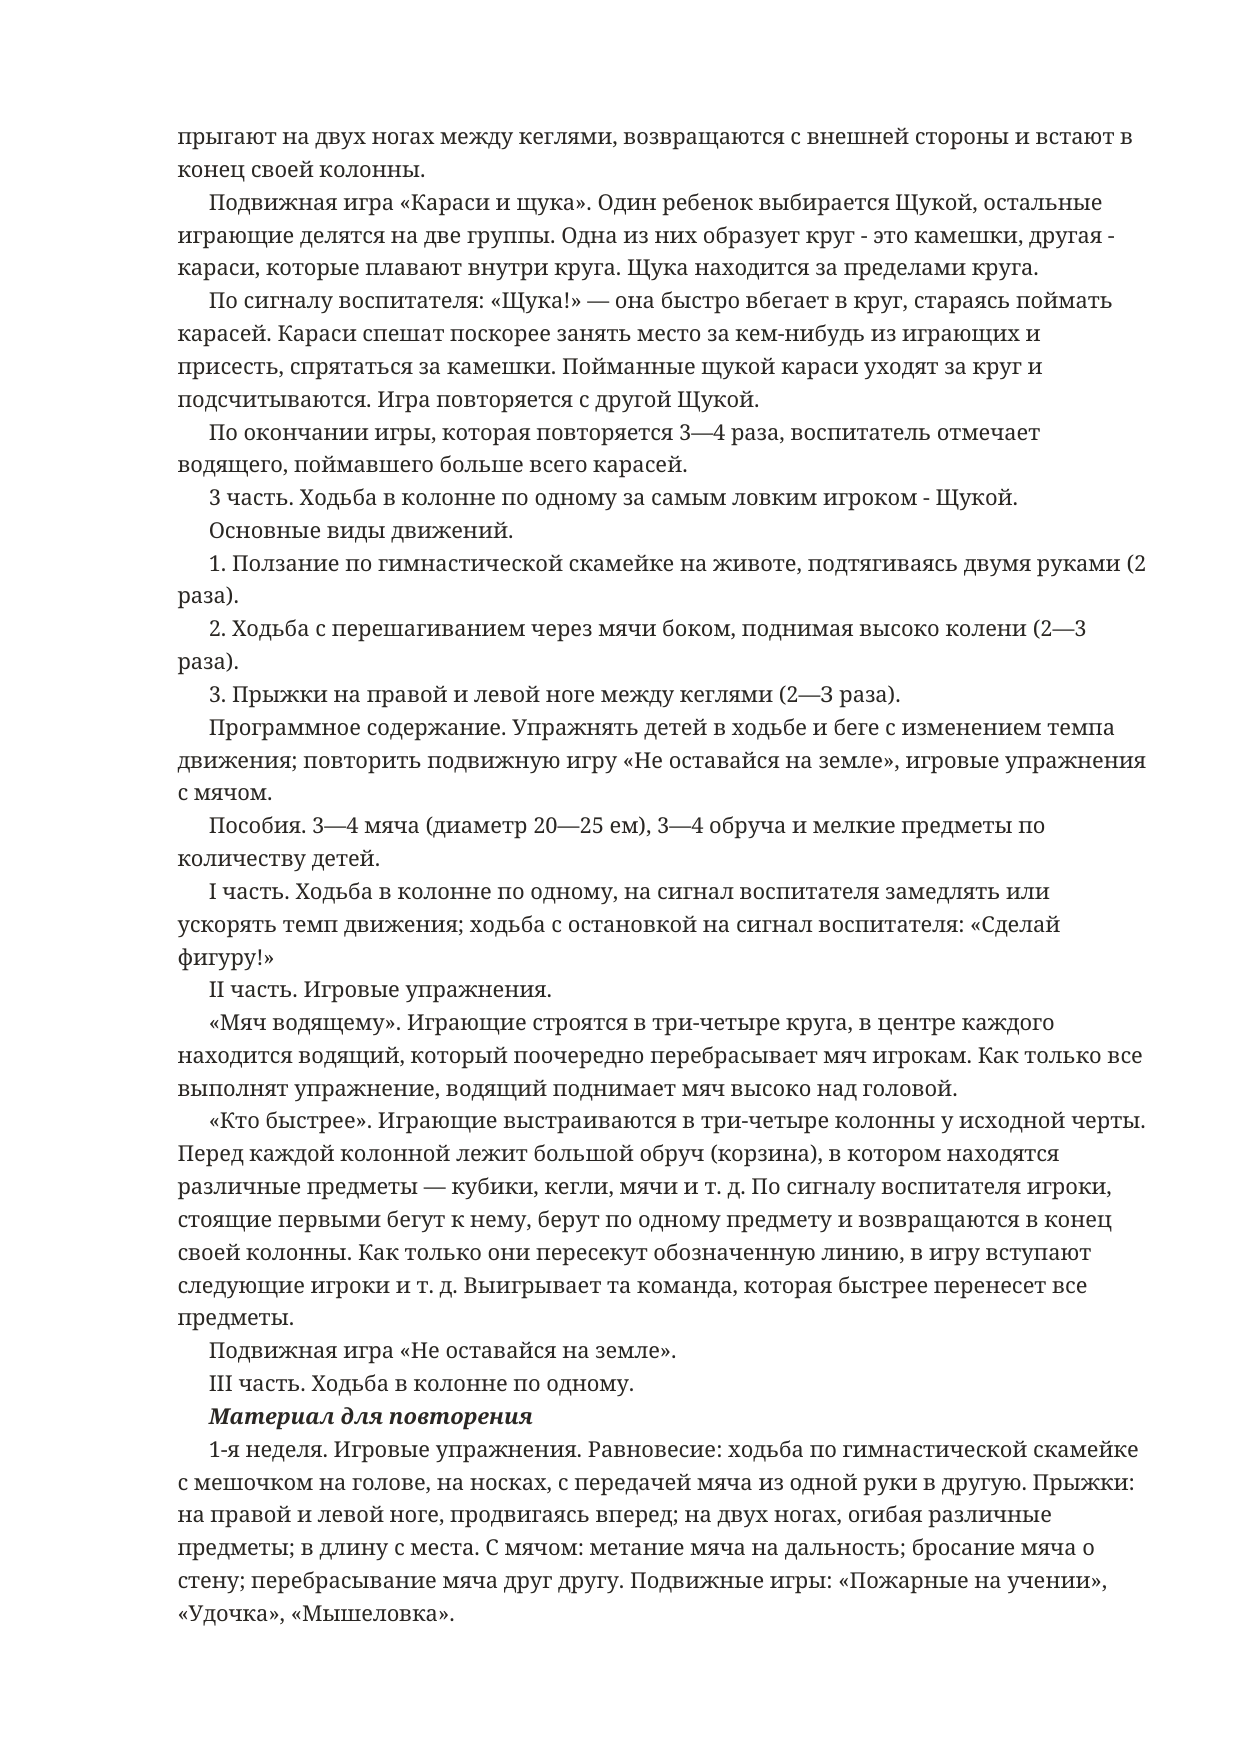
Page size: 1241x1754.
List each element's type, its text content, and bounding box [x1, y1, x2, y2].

text Пособия. 3—4 мяча (диаметр 20—25 ем), 3—4 обруча и мелкие предметы по количеству детей. [177, 807, 1152, 873]
text Основные виды движений. [177, 512, 1152, 545]
text I часть. Ходьба в колонне по одному, на сигнал воспитателя замедлять или ускорять темп движения; ходьба с остановкой на сигнал воспитателя: «Сделай фигуру!» [177, 873, 1152, 971]
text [177, 118, 1152, 184]
text 3. Прыжки на правой и левой ноге между кеглями (2—З раза). [177, 676, 1152, 709]
text Программное содержание. Упражнять детей в ходьбе и беге с изменением темпа движения; повторить подвижную игру «Не оставайся на земле», игровые упражнения с мячом. [177, 709, 1152, 807]
text По сигналу воспитателя: «Щука!» — она быстро вбегает в круг, стараясь поймать карасей. Караси спешат поскорее занять место за кем-нибудь из играющих и присесть, спрятаться за камешки. Пойманные щукой караси уходят за круг и подсчитываются. Игра повторяется с другой Щукой. [177, 282, 1152, 413]
text II часть. Игровые упражнения. [177, 971, 1152, 1004]
text По окончании игры, которая повторяется 3—4 раза, воспитатель отмечает водящего, поймавшего больше всего карасей. [177, 413, 1152, 479]
text 1-я неделя. Игровые упражнения. Равновесие: ходьба по гимнастической скамейке с мешочком на голове, на носках, с передачей мяча из одной руки в другую. Прыжки: на правой и левой ноге, продвигаясь вперед; на двух ногах, огибая различные предметы; в длину с места. С мячом: метание мяча на дальность; бросание мяча о стену; перебрасывание мяча друг другу. Подвижные игры: «Пожарные на учении», «Удочка», «Мышеловка». [177, 1431, 1152, 1627]
text Материал для повторения [177, 1398, 1152, 1431]
text III часть. Ходьба в колонне по одному. [177, 1365, 1152, 1398]
text Подвижная игра «Караси и щука». Один ребенок выбирается Щукой, остальные играющие делятся на две группы. Одна из них образует круг - это камешки, другая - караси, которые плавают внутри круга. Щука находится за пределами круга. [177, 184, 1152, 282]
text 1. Ползание по гимнастической скамейке на животе, подтягиваясь двумя руками (2 раза). [177, 545, 1152, 610]
text Подвижная игра «Не оставайся на земле». [177, 1332, 1152, 1365]
text 3 часть. Ходьба в колонне по одному за самым ловким игроком - Щукой. [177, 479, 1152, 512]
text 2. Ходьба с перешагиванием через мячи боком, поднимая высоко колени (2—3 раза). [177, 610, 1152, 676]
text «Кто быстрее». Играющие выстраиваются в три-четыре колонны у исходной черты. Перед каждой колонной лежит большой обруч (корзина), в котором находятся различные предметы — кубики, кегли, мячи и т. д. По сигналу воспитателя игроки, стоящие первыми бегут к нему, берут по одному предмету и возвращаются в конец своей колонны. Как только они пересекут обозначенную линию, в игру вступают следующие игроки и т. д. Выигрывает та команда, которая быстрее перенесет все предметы. [177, 1102, 1152, 1332]
text «Мяч водящему». Играющие строятся в три-четыре круга, в центре каждого находится водящий, который поочередно перебрасывает мяч игрокам. Как только все выполнят упражнение, водящий поднимает мяч высоко над головой. [177, 1004, 1152, 1102]
